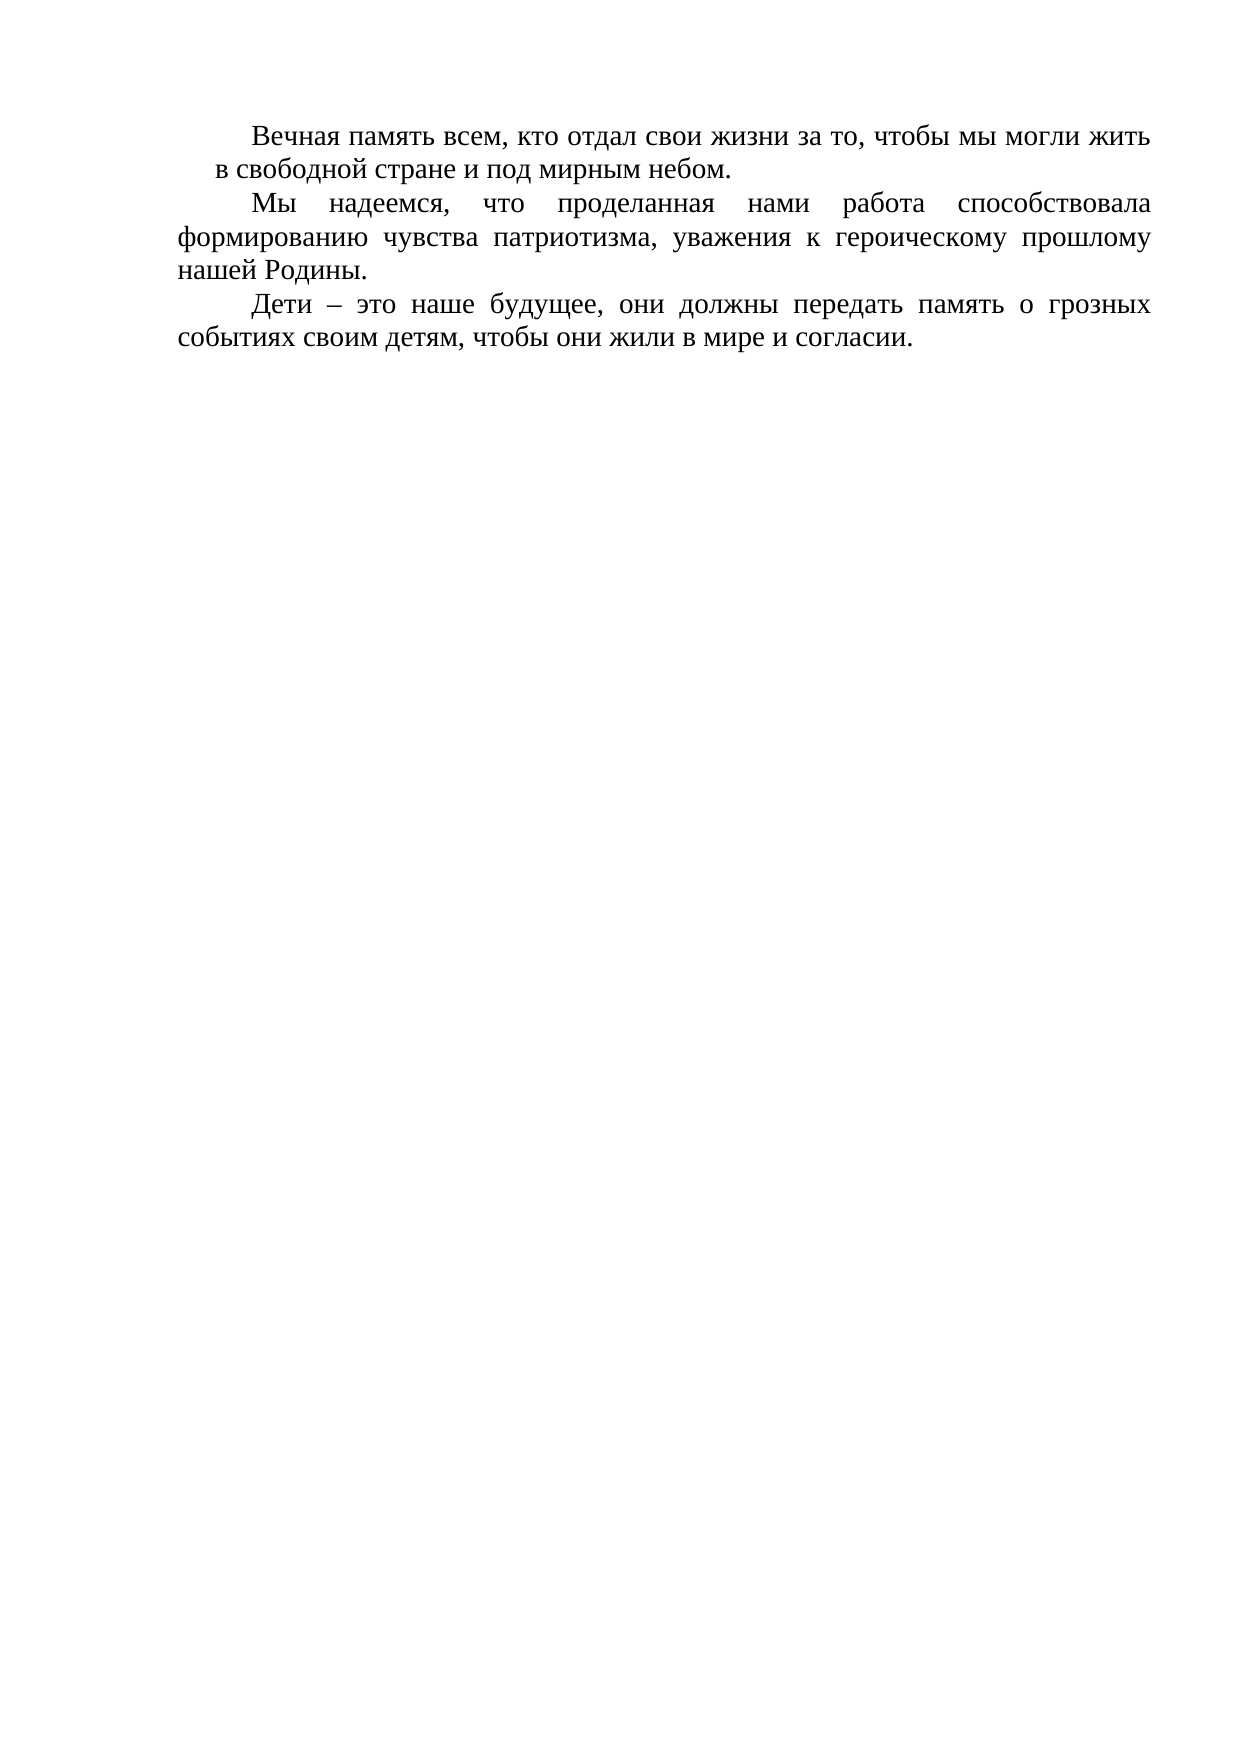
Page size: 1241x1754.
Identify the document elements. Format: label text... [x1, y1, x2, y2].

text Дети – это наше будущее, они должны передать память о грозных событиях своим детям, чтобы они жили в мире и согласии. [177, 286, 1152, 353]
text Вечная память всем, кто отдал свои жизни за то, чтобы мы могли жить в свободной стране и под мирным небом. [215, 118, 1152, 185]
text Мы надеемся, что проделанная нами работа способствовала формированию чувства патриотизма, уважения к героическому прошлому нашей Родины. [177, 185, 1152, 286]
